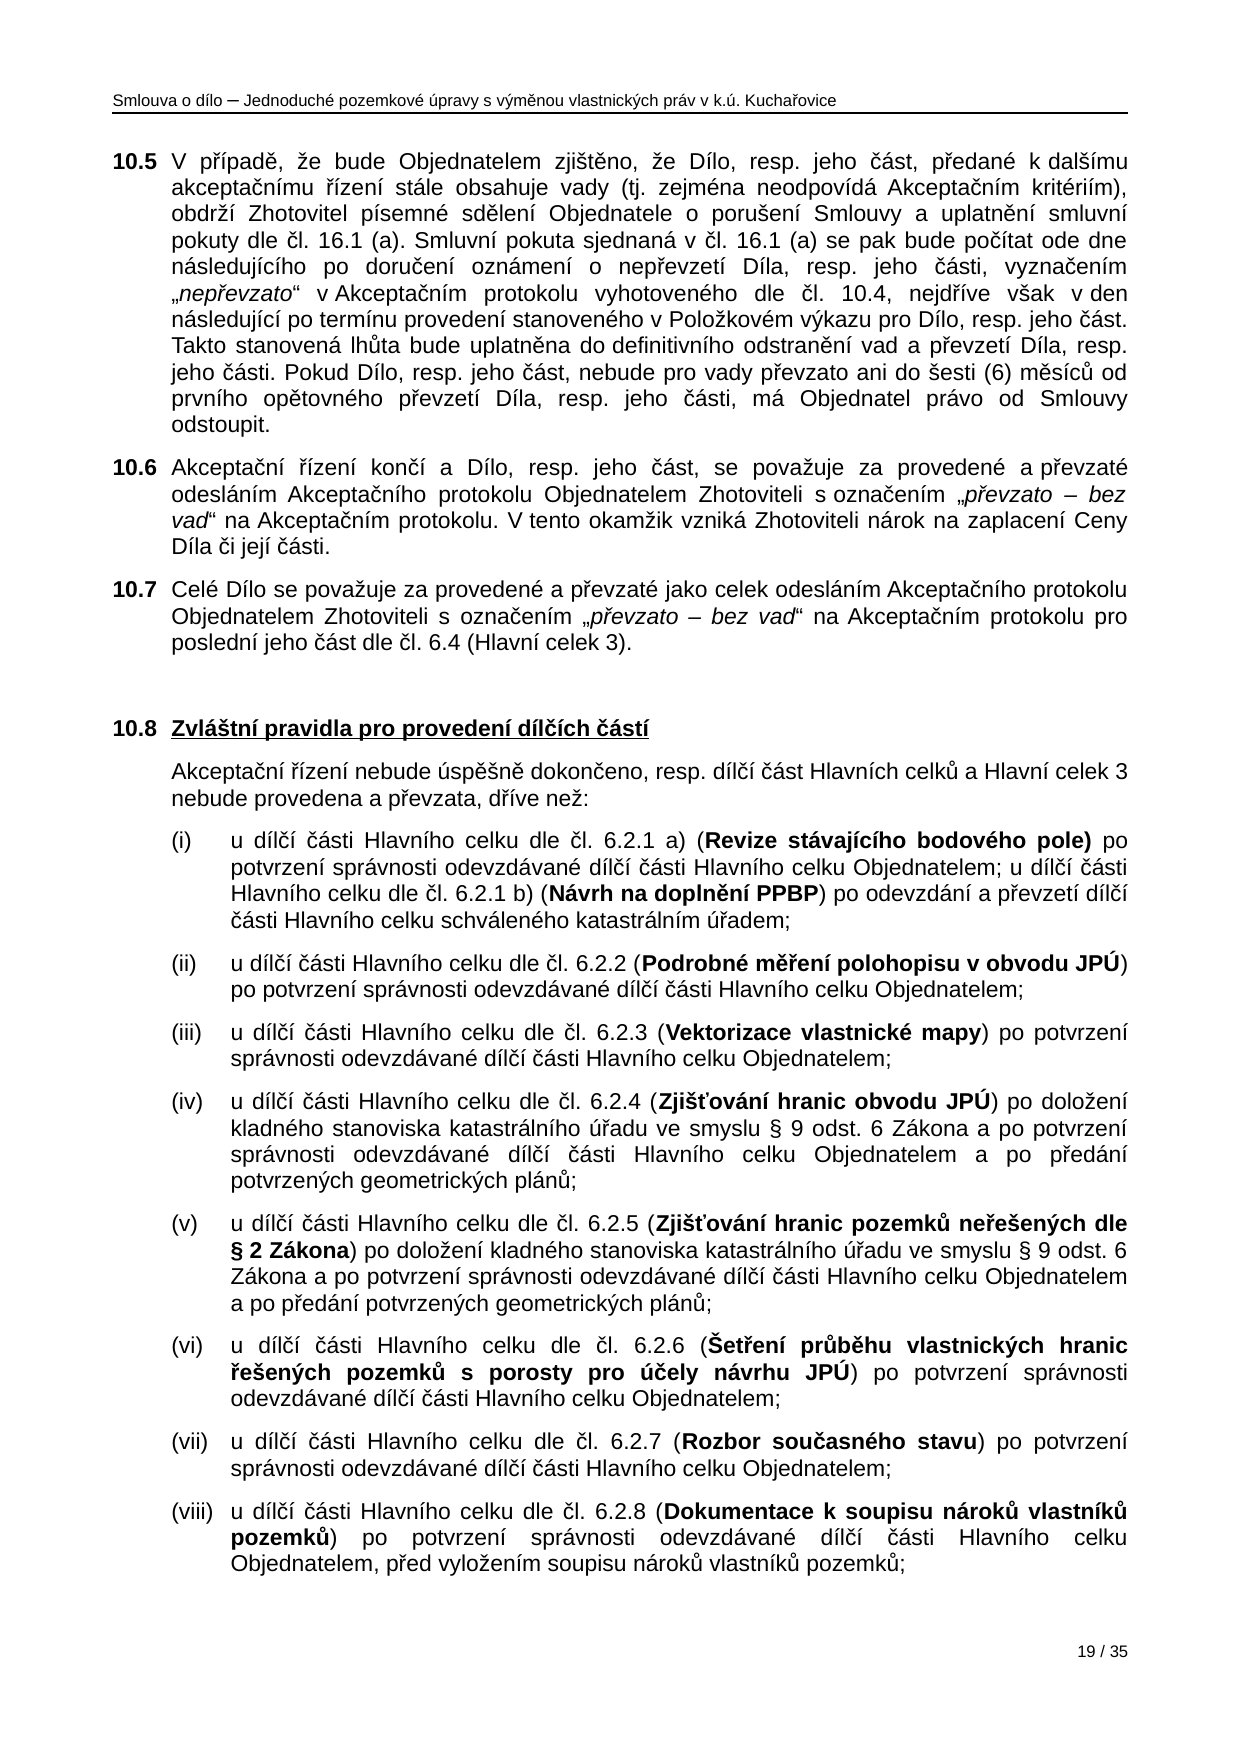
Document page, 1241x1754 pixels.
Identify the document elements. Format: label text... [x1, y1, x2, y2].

text Zvláštní pravidla pro provedení dílčích částí [112, 715, 1128, 741]
list u dílčí části Hlavního celku dle čl. 6.2.2 (Podrobné měření polohopisu v obvodu JPÚ) po potvrzení správnosti odevzdávané dílčí části Hlavního celku Objednatelem; [171, 949, 1128, 1002]
text Akceptační řízení končí a Dílo, resp. jeho část, se považuje za provedené a převzaté odesláním Akceptačního protokolu Objednatelem Zhotoviteli s označením „převzato – bez vad“ na Akceptačním protokolu. V tento okamžik vzniká Zhotoviteli nárok na zaplacení Ceny Díla či její části. [112, 454, 1128, 560]
list u dílčí části Hlavního celku dle čl. 6.2.7 (Rozbor současného stavu) po potvrzení správnosti odevzdávané dílčí části Hlavního celku Objednatelem; [171, 1428, 1128, 1481]
list u dílčí části Hlavního celku dle čl. 6.2.8 (Dokumentace k soupisu nároků vlastníků pozemků) po potvrzení správnosti odevzdávané dílčí části Hlavního celku Objednatelem, před vyložením soupisu nároků vlastníků pozemků; [171, 1498, 1128, 1577]
list u dílčí části Hlavního celku dle čl. 6.2.1 a) (Revize stávajícího bodového pole) po potvrzení správnosti odevzdávané dílčí části Hlavního celku Objednatelem; u dílčí části Hlavního celku dle čl. 6.2.1 b) (Návrh na doplnění PPBP) po odevzdání a převzetí dílčí části Hlavního celku schváleného katastrálním úřadem; [171, 827, 1128, 933]
list Akceptační řízení nebude úspěšně dokončeno, resp. dílčí část Hlavních celků a Hlavní celek 3 nebude provedena a převzata, dříve než: [171, 758, 1128, 811]
list u dílčí části Hlavního celku dle čl. 6.2.3 (Vektorizace vlastnické mapy) po potvrzení správnosti odevzdávané dílčí části Hlavního celku Objednatelem; [171, 1019, 1128, 1072]
list u dílčí části Hlavního celku dle čl. 6.2.6 (Šetření průběhu vlastnických hranic řešených pozemků s porosty pro účely návrhu JPÚ) po potvrzení správnosti odevzdávané dílčí části Hlavního celku Objednatelem; [171, 1332, 1128, 1412]
list u dílčí části Hlavního celku dle čl. 6.2.4 (Zjišťování hranic obvodu JPÚ) po doložení kladného stanoviska katastrálního úřadu ve smyslu § 9 odst. 6 Zákona a po potvrzení správnosti odevzdávané dílčí části Hlavního celku Objednatelem a po předání potvrzených geometrických plánů; [171, 1088, 1128, 1194]
text Celé Dílo se považuje za provedené a převzaté jako celek odesláním Akceptačního protokolu Objednatelem Zhotoviteli s označením „převzato – bez vad“ na Akceptačním protokolu pro poslední jeho část dle čl. 6.4 (Hlavní celek 3). [112, 576, 1128, 655]
text V případě, že bude Objednatelem zjištěno, že Dílo, resp. jeho část, předané k dalšímu akceptačnímu řízení stále obsahuje vady (tj. zejména neodpovídá Akceptačním kritériím), obdrží Zhotovitel písemné sdělení Objednatele o porušení Smlouvy a uplatnění smluvní pokuty dle čl. 16.1 (a). Smluvní pokuta sjednaná v čl. 16.1 (a) se pak bude počítat ode dne následujícího po doručení oznámení o nepřevzetí Díla, resp. jeho části, vyznačením „nepřevzato“ v Akceptačním protokolu vyhotoveného dle čl. 10.4, nejdříve však v den následující po termínu provedení stanoveného v Položkovém výkazu pro Dílo, resp. jeho část. Takto stanovená lhůta bude uplatněna do definitivního odstranění vad a převzetí Díla, resp. jeho části. Pokud Dílo, resp. jeho část, nebude pro vady převzato ani do šesti (6) měsíců od prvního opětovného převzetí Díla, resp. jeho části, má Objednatel právo od Smlouvy odstoupit. [112, 148, 1128, 438]
list u dílčí části Hlavního celku dle čl. 6.2.5 (Zjišťování hranic pozemků neřešených dle § 2 Zákona) po doložení kladného stanoviska katastrálního úřadu ve smyslu § 9 odst. 6 Zákona a po potvrzení správnosti odevzdávané dílčí části Hlavního celku Objednatelem a po předání potvrzených geometrických plánů; [171, 1210, 1128, 1316]
